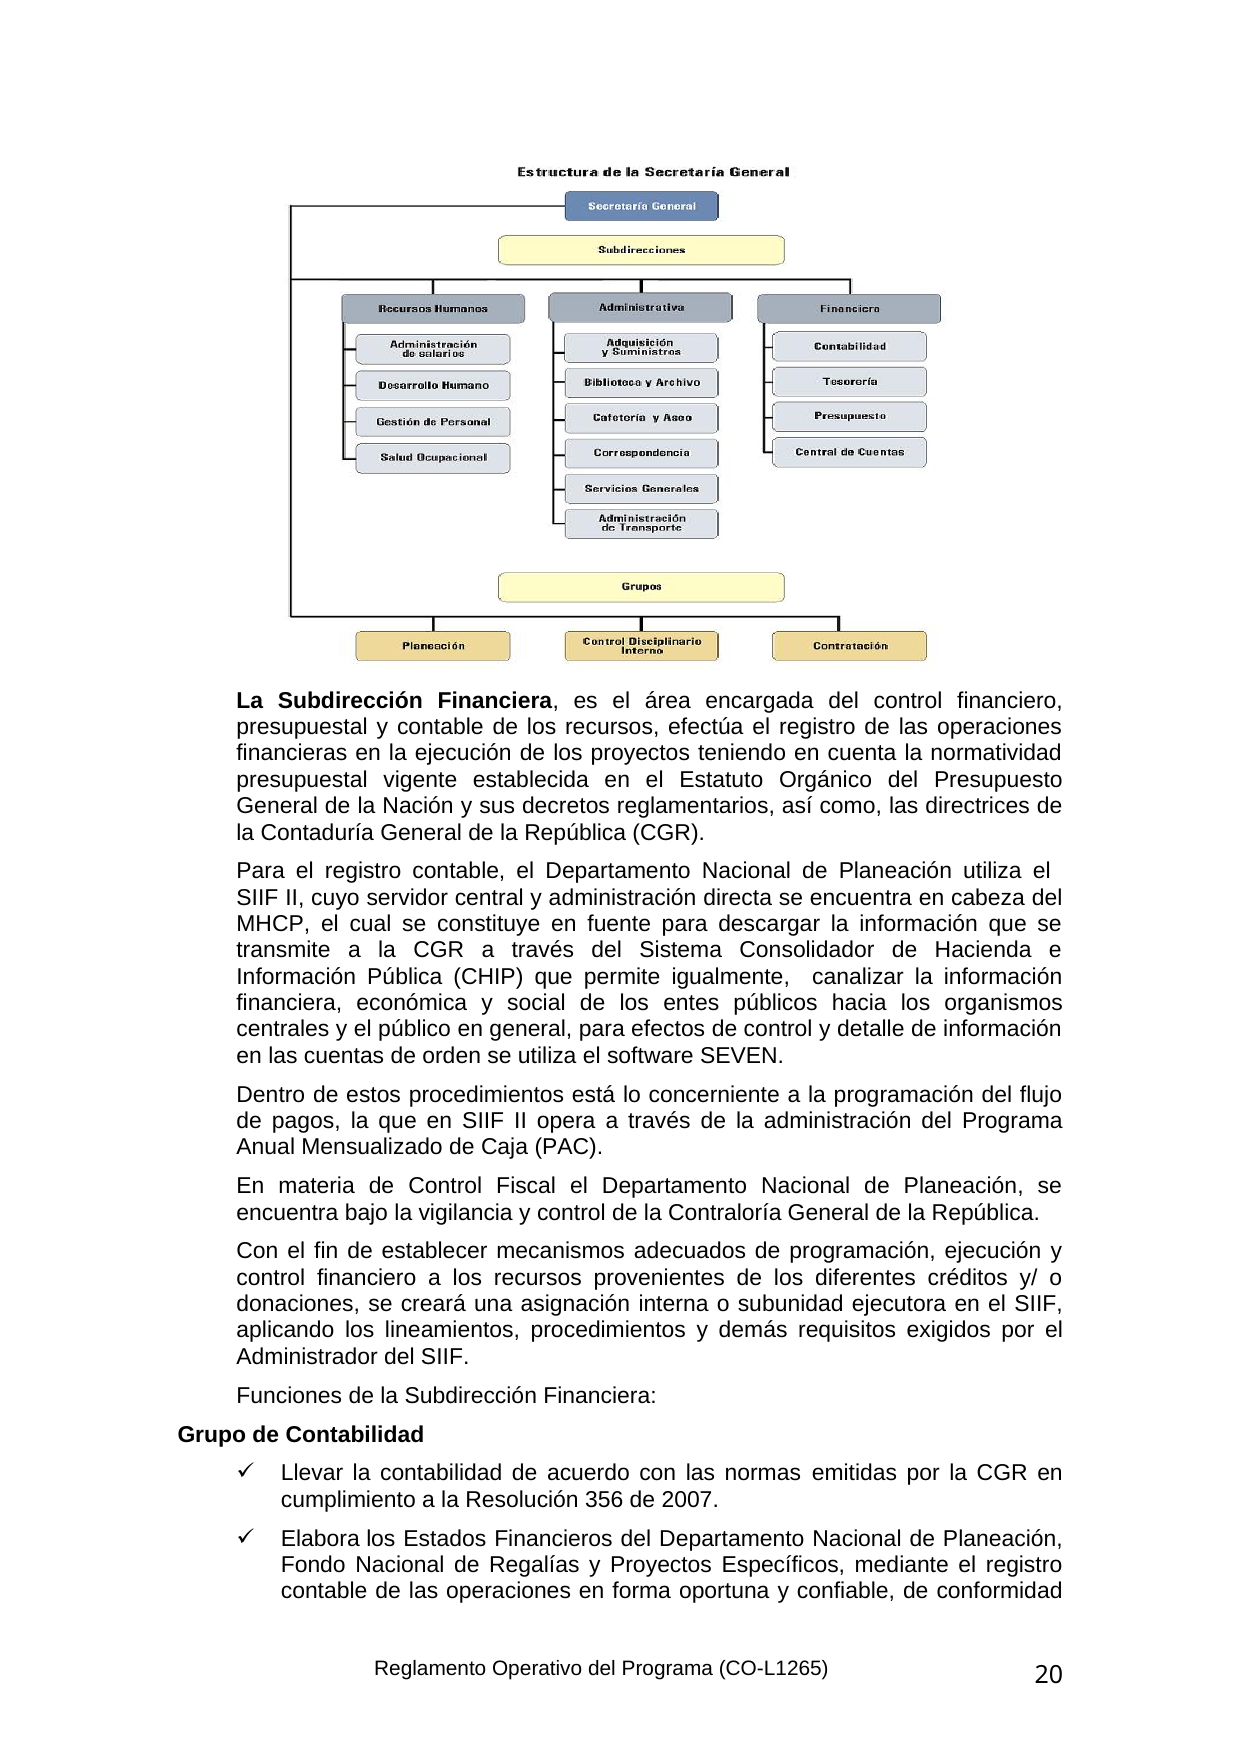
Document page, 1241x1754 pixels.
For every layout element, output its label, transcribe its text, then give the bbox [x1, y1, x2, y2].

picture [247, 147, 993, 675]
text Para el registro contable, el Departamento Nacional de Planeación utiliza el SIIF II, cuyo servidor central y administración directa se encuentra en cabeza del MHCP, el cual se constituye en fuente para descargar la información que se transmite a la CGR a través del Sistema Consolidador de Hacienda e Información Pública (CHIP) que permite igualmente, canalizar la información financiera, económica y social de los entes públicos hacia los organismos centrales y el público en general, para efectos de control y detalle de información en las cuentas de orden se utiliza el software SEVEN. [236, 857, 1063, 1068]
text La Subdirección Financiera, es el área encargada del control financiero, presupuestal y contable de los recursos, efectúa el registro de las operaciones financieras en la ejecución de los proyectos teniendo en cuenta la normatividad presupuestal vigente establecida en el Estatuto Orgánico del Presupuesto General de la Nación y sus decretos reglamentarios, así como, las directrices de la Contaduría General de la República (CGR). [236, 687, 1063, 845]
list Llevar la contabilidad de acuerdo con las normas emitidas por la CGR en cumplimiento a la Resolución 356 de 2007. [236, 1459, 1063, 1512]
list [236, 1524, 1063, 1604]
text Funciones de la Subdirección Financiera: [236, 1382, 1063, 1408]
text Con el fin de establecer mecanismos adecuados de programación, ejecución y control financiero a los recursos provenientes de los diferentes créditos y/ o donaciones, se creará una asignación interna o subunidad ejecutora en el SIIF, aplicando los lineamientos, procedimientos y demás requisitos exigidos por el Administrador del SIIF. [236, 1237, 1063, 1369]
text Dentro de estos procedimientos está lo concerniente a la programación del flujo de pagos, la que en SIIF II opera a través de la administración del Programa Anual Mensualizado de Caja (PAC). [236, 1081, 1063, 1160]
text En materia de Control Fiscal el Departamento Nacional de Planeación, se encuentra bajo la vigilancia y control de la Contraloría General de la República. [236, 1172, 1063, 1225]
subtitle Grupo de Contabilidad [177, 1421, 1028, 1447]
